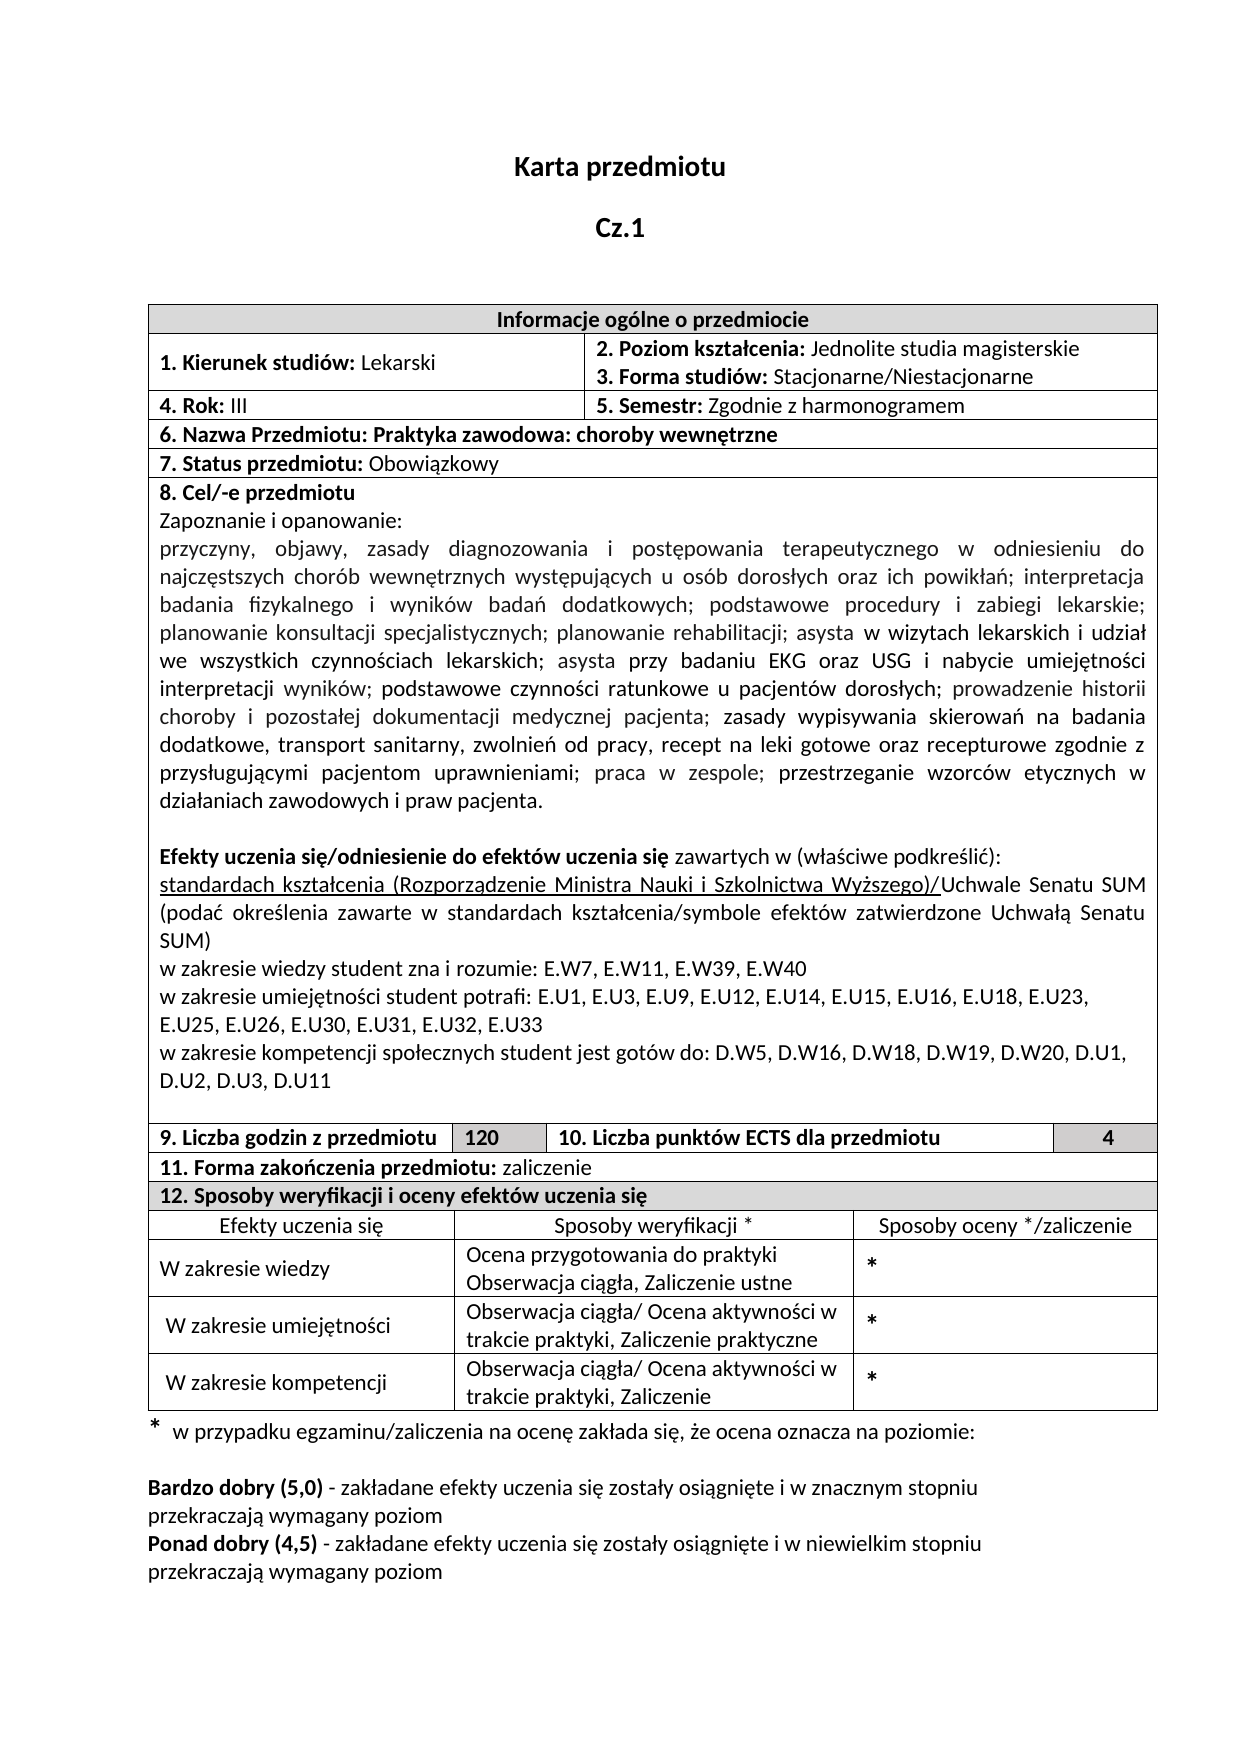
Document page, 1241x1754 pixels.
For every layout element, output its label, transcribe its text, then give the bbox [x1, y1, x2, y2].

table_cell W zakresie umiejętności [149, 1297, 454, 1353]
table_cell 9. Liczba godzin z przedmiotu [149, 1124, 452, 1152]
text Karta przedmiotu [148, 148, 1093, 183]
table_cell 10. Liczba punktów ECTS dla przedmiotu [547, 1124, 1053, 1152]
table_cell * [854, 1297, 1157, 1353]
table_cell * [854, 1240, 1157, 1296]
table_cell 5. Semestr: Zgodnie z harmonogramem [585, 391, 1157, 419]
text * w przypadku egzaminu/zaliczenia na ocenę zakłada się, że ocena oznacza na poziomie: [148, 1411, 1093, 1447]
table_cell 8. Cel/-e przedmiotu Zapoznanie i opanowanie: [149, 478, 1157, 534]
table_cell Sposoby oceny */zaliczenie [854, 1211, 1157, 1239]
table_cell 12. Sposoby weryfikacji i oceny efektów uczenia się [149, 1182, 1157, 1210]
table_cell 1. Kierunek studiów: Lekarski [149, 334, 584, 390]
table_cell 4 [1054, 1124, 1157, 1152]
text Bardzo dobry (5,0) - zakładane efekty uczenia się zostały osiągnięte i w znacznym stopniu przekraczają wymagany poziom [148, 1473, 1093, 1529]
table_cell Ocena przygotowania do praktyki Obserwacja ciągła, Zaliczenie ustne [455, 1240, 853, 1296]
table_cell 11. Forma zakończenia przedmiotu: zaliczenie [149, 1153, 1157, 1181]
table_cell 6. Nazwa Przedmiotu: Praktyka zawodowa: choroby wewnętrzne [149, 420, 1157, 448]
table_cell * [854, 1354, 1157, 1410]
table_cell przyczyny, objawy, zasady diagnozowania i postępowania terapeutycznego w odniesieniu do najczęstszych chorób wewnętrznych występujących u osób dorosłych oraz ich powikłań; interpretacja badania fizykalnego i wyników badań dodatkowych; podstawowe procedury i zabiegi lekarskie; planowanie konsultacji specjalistycznych; planowanie rehabilitacji; asysta w wizytach lekarskich i udział we wszystkich czynnościach lekarskich; asysta przy badaniu EKG oraz USG i nabycie umiejętności interpretacji wyników; podstawowe czynności ratunkowe u pacjentów dorosłych; prowadzenie historii choroby i pozostałej dokumentacji medycznej pacjenta; zasady wypisywania skierowań na badania dodatkowe, transport sanitarny, zwolnień od pracy, recept na leki gotowe oraz recepturowe zgodnie z przysługującymi pacjentom uprawnieniami; praca w zespole; przestrzeganie wzorców etycznych w działaniach zawodowych i praw pacjenta. Efekty uczenia się/odniesienie do efektów uczenia się zawartych w (właściwe podkreślić): standardach kształcenia (Rozporządzenie Ministra Nauki i Szkolnictwa Wyższego)/Uchwale Senatu SUM (podać określenia zawarte w standardach kształcenia/symbole efektów zatwierdzone Uchwałą Senatu SUM) w zakresie wiedzy student zna i rozumie: E.W7, E.W11, E.W39, E.W40 w zakresie umiejętności student potrafi: E.U1, E.U3, E.U9, E.U12, E.U14, E.U15, E.U16, E.U18, E.U23, E.U25, E.U26, E.U30, E.U31, E.U32, E.U33 w zakresie kompetencji społecznych student jest gotów do: D.W5, D.W16, D.W18, D.W19, D.W20, D.U1, D.U2, D.U3, D.U11 [149, 534, 1157, 1122]
text Ponad dobry (4,5) - zakładane efekty uczenia się zostały osiągnięte i w niewielkim stopniu przekraczają wymagany poziom [148, 1529, 1093, 1585]
text Cz.1 [148, 209, 1093, 245]
table_header Informacje ogólne o przedmiocie [149, 305, 1157, 333]
table_cell W zakresie kompetencji [149, 1354, 454, 1410]
table_cell W zakresie wiedzy [149, 1240, 454, 1296]
table_cell Obserwacja ciągła/ Ocena aktywności w trakcie praktyki, Zaliczenie [455, 1354, 853, 1410]
table_cell Obserwacja ciągła/ Ocena aktywności w trakcie praktyki, Zaliczenie praktyczne [455, 1297, 853, 1353]
table_cell Sposoby weryfikacji * [455, 1211, 853, 1239]
table_cell Efekty uczenia się [149, 1211, 454, 1239]
table_cell 120 [453, 1124, 546, 1152]
table_cell 4. Rok: III [149, 391, 584, 419]
table_cell 2. Poziom kształcenia: Jednolite studia magisterskie 3. Forma studiów: Stacjonarne/Niestacjonarne [585, 334, 1157, 390]
table_cell 7. Status przedmiotu: Obowiązkowy [149, 449, 1157, 477]
